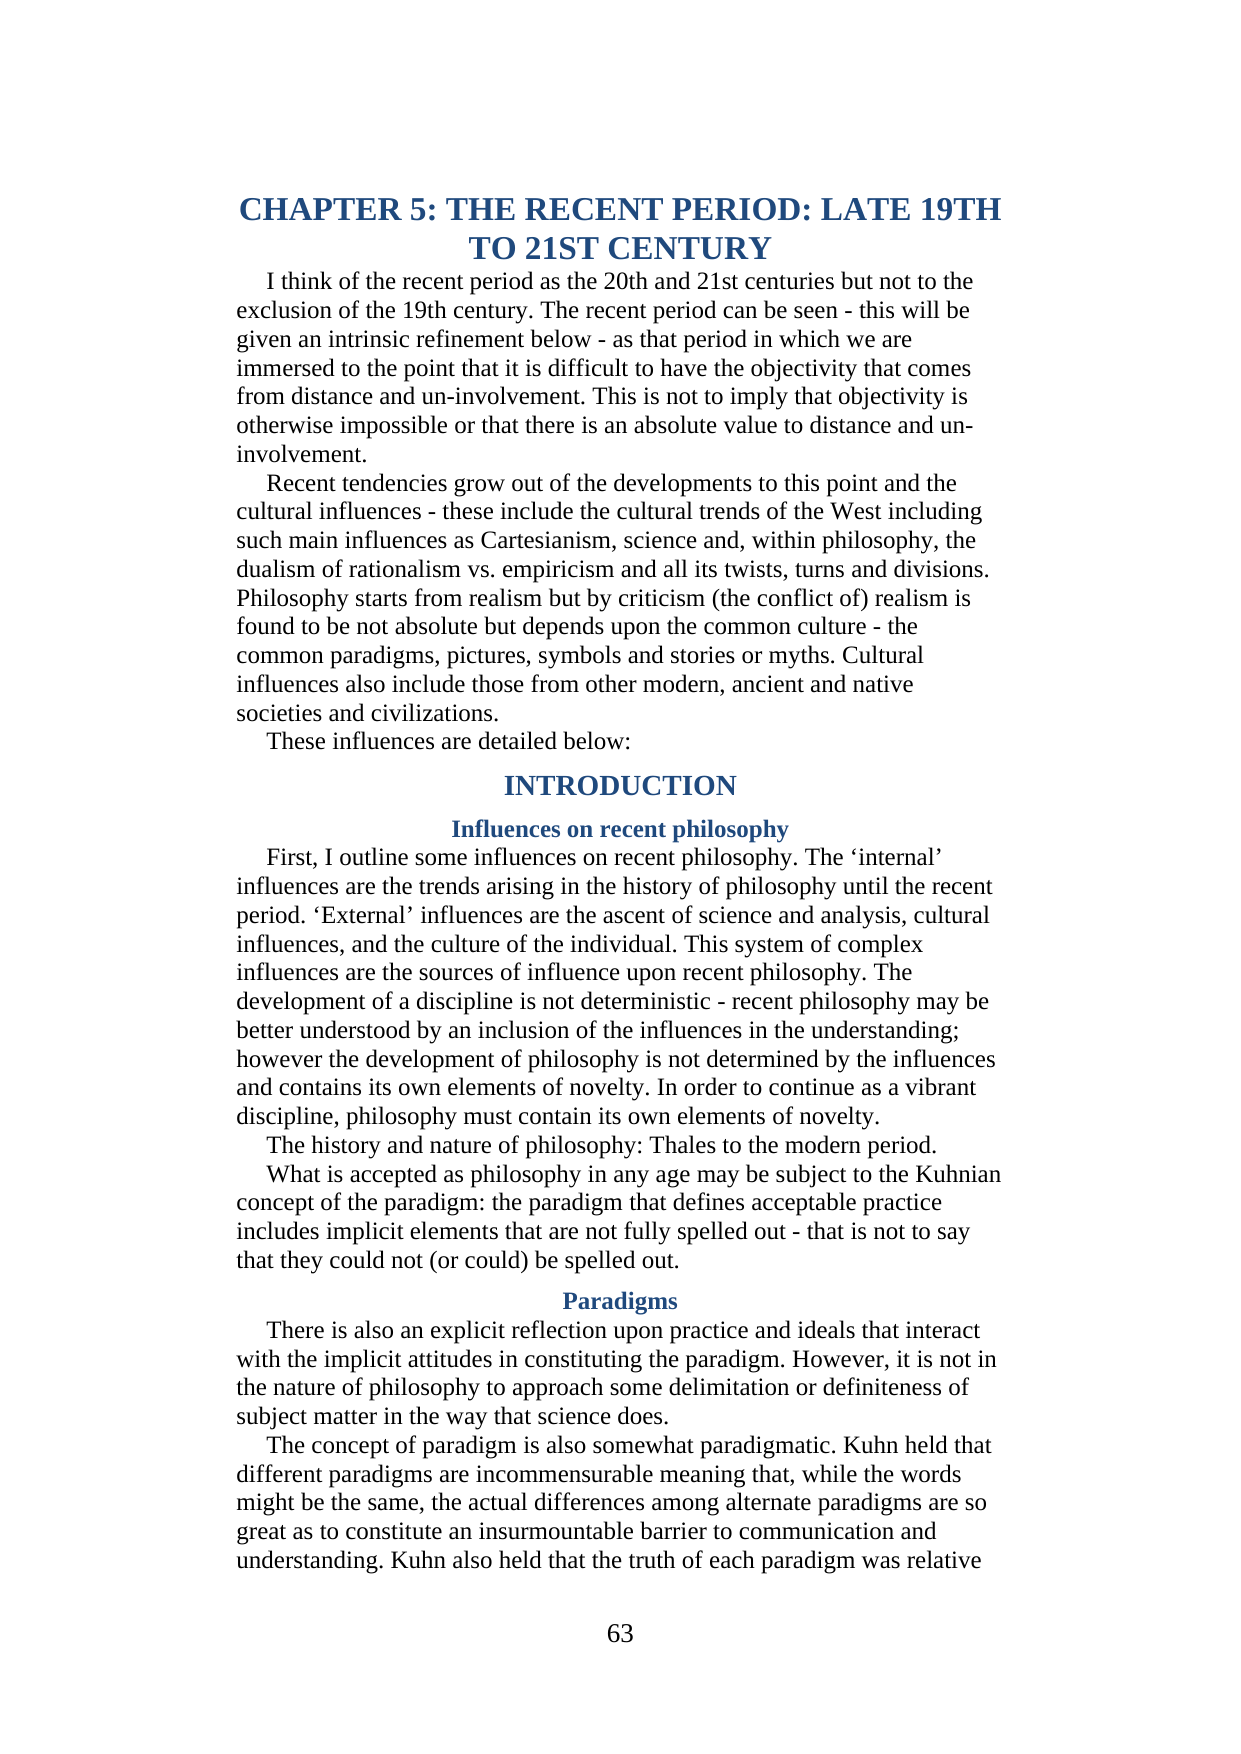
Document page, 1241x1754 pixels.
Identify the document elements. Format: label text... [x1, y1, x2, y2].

text I think of the recent period as the 20th and 21st centuries but not to the exclusion of the 19th century. The recent period can be seen - this will be given an intrinsic refinement below - as that period in which we are immersed to the point that it is difficult to have the objectivity that comes from distance and un-involvement. This is not to imply that objectivity is otherwise impossible or that there is an absolute value to distance and un-involvement. [236, 266, 1004, 468]
subtitle INTRODUCTION [236, 768, 1004, 801]
text The history and nature of philosophy: Thales to the modern period. [236, 1130, 1004, 1159]
subtitle CHAPTER 5: THE RECENT PERIOD: LATE 19TH TO 21ST CENTURY [236, 190, 1004, 266]
text What is accepted as philosophy in any age may be subject to the Kuhnian concept of the paradigm: the paradigm that defines acceptable practice includes implicit elements that are not fully spelled out - that is not to say that they could not (or could) be spelled out. [236, 1159, 1004, 1274]
text These influences are detailed below: [236, 726, 1004, 755]
text First, I outline some influences on recent philosophy. The ‘internal’ influences are the trends arising in the history of philosophy until the recent period. ‘External’ influences are the ascent of science and analysis, cultural influences, and the culture of the individual. This system of complex influences are the sources of influence upon recent philosophy. The development of a discipline is not deterministic - recent philosophy may be better understood by an inclusion of the influences in the understanding; however the development of philosophy is not determined by the influences and contains its own elements of novelty. In order to continue as a vibrant discipline, philosophy must contain its own elements of novelty. [236, 842, 1004, 1130]
subtitle Paradigms [236, 1286, 1004, 1315]
text There is also an explicit reflection upon practice and ideals that interact with the implicit attitudes in constituting the paradigm. However, it is not in the nature of philosophy to approach some delimitation or definiteness of subject matter in the way that science does. [236, 1315, 1004, 1430]
text Recent tendencies grow out of the developments to this point and the cultural influences - these include the cultural trends of the West including such main influences as Cartesianism, science and, within philosophy, the dualism of rationalism vs. empiricism and all its twists, turns and divisions. Philosophy starts from realism but by criticism (the conflict of) realism is found to be not absolute but depends upon the common culture - the common paradigms, pictures, symbols and stories or myths. Cultural influences also include those from other modern, ancient and native societies and civilizations. [236, 468, 1004, 726]
subtitle Influences on recent philosophy [236, 814, 1004, 842]
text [236, 1430, 1004, 1574]
